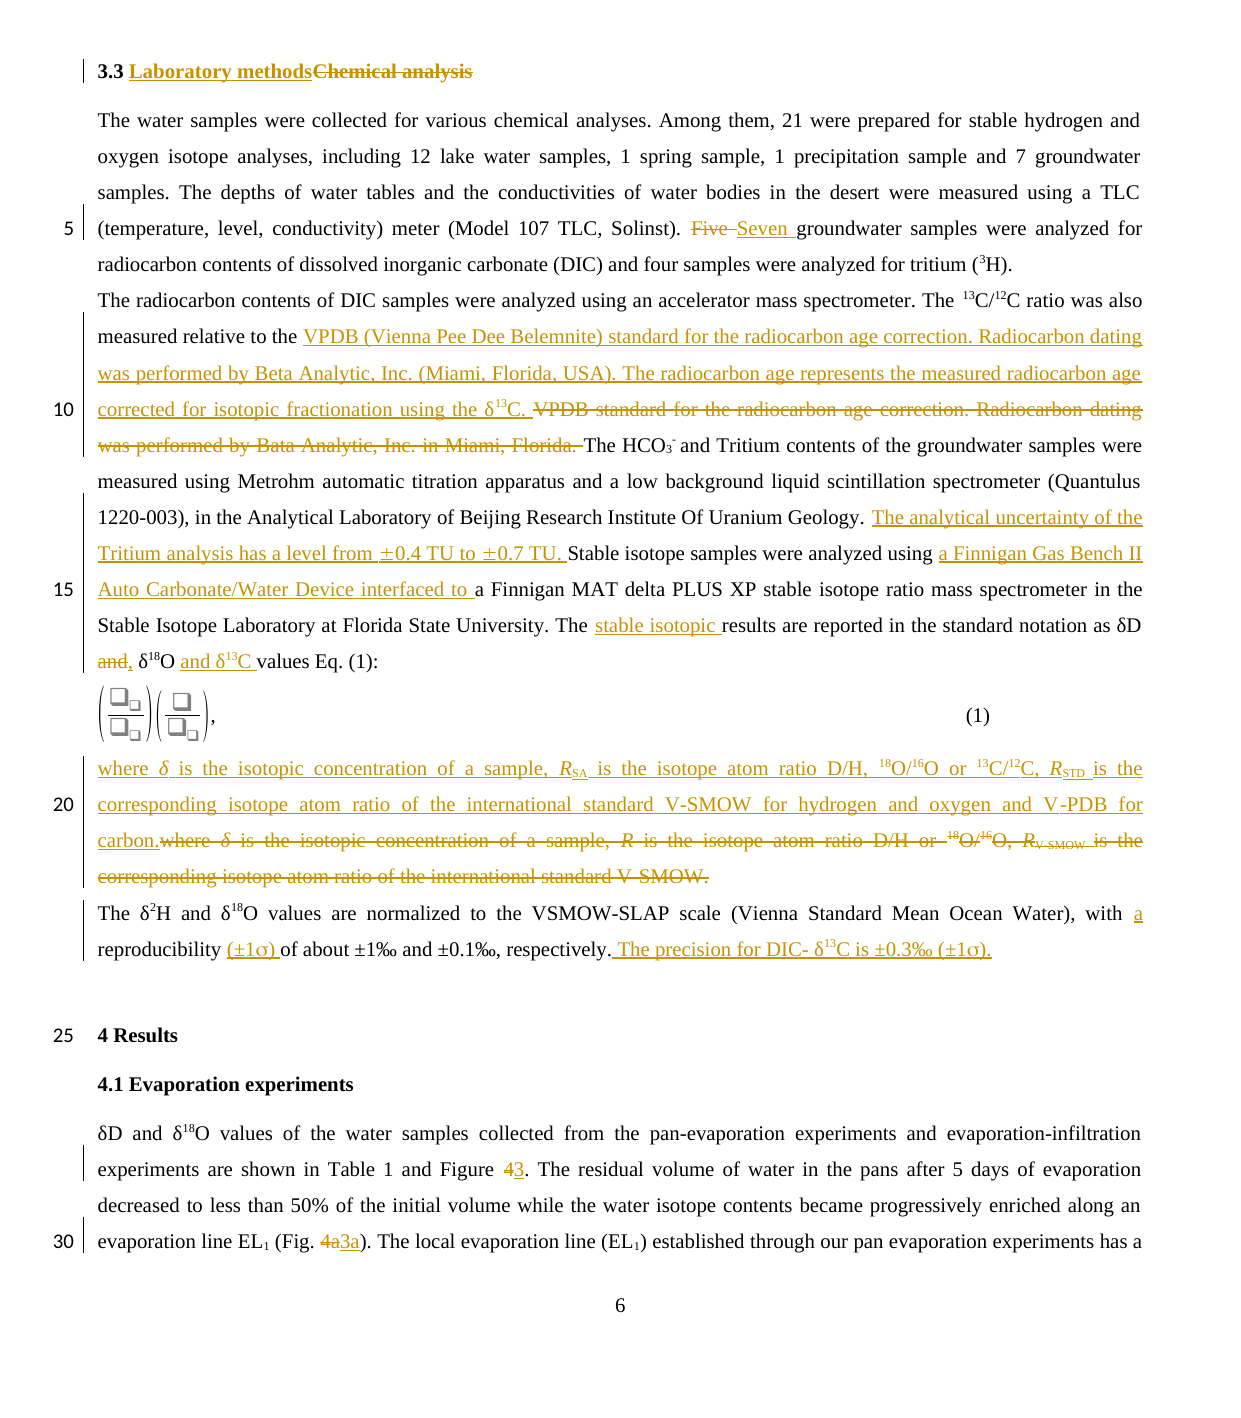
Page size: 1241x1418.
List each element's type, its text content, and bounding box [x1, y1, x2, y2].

subtitle 3.3 [97, 59, 1143, 83]
text The δ2H and δ18O values are normalized to the VSMOW-SLAP scale (Vienna Standard Mean Ocean Water), with reproducibility of about ±1‰ and ±0.1‰, respectively. [97, 900, 1143, 961]
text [97, 1121, 1143, 1253]
text , (1) [97, 685, 1143, 744]
text The water samples were collected for various chemical analyses. Among them, 21 were prepared for stable hydrogen and oxygen isotope analyses, including 12 lake water samples, 1 spring sample, 1 precipitation sample and 7 groundwater samples. The depths of water tables and the conductivities of water bodies in the desert were measured using a TLC (temperature, level, conductivity) meter (Model 107 TLC, Solinst). groundwater samples were analyzed for radiocarbon contents of dissolved inorganic carbonate (DIC) and four samples were analyzed for tritium (3H). [97, 108, 1143, 276]
subtitle 4.1 Evaporation experiments [97, 1072, 1143, 1096]
subtitle 4 Results [97, 1022, 1143, 1047]
text The radiocarbon contents of DIC samples were analyzed using an accelerator mass spectrometer. The 13C/12C ratio was also measured relative to the The HCO3- and Tritium contents of the groundwater samples were measured using Metrohm automatic titration apparatus and a low background liquid scintillation spectrometer (Quantulus 1220-003), in the Analytical Laboratory of Beijing Research Institute Of Uranium Geology. Stable isotope samples were analyzed using a Finnigan MAT delta PLUS XP stable isotope ratio mass spectrometer in the Stable Isotope Laboratory at Florida State University. The results are reported in the standard notation as δD δ18O values Eq. (1): [97, 288, 1143, 673]
